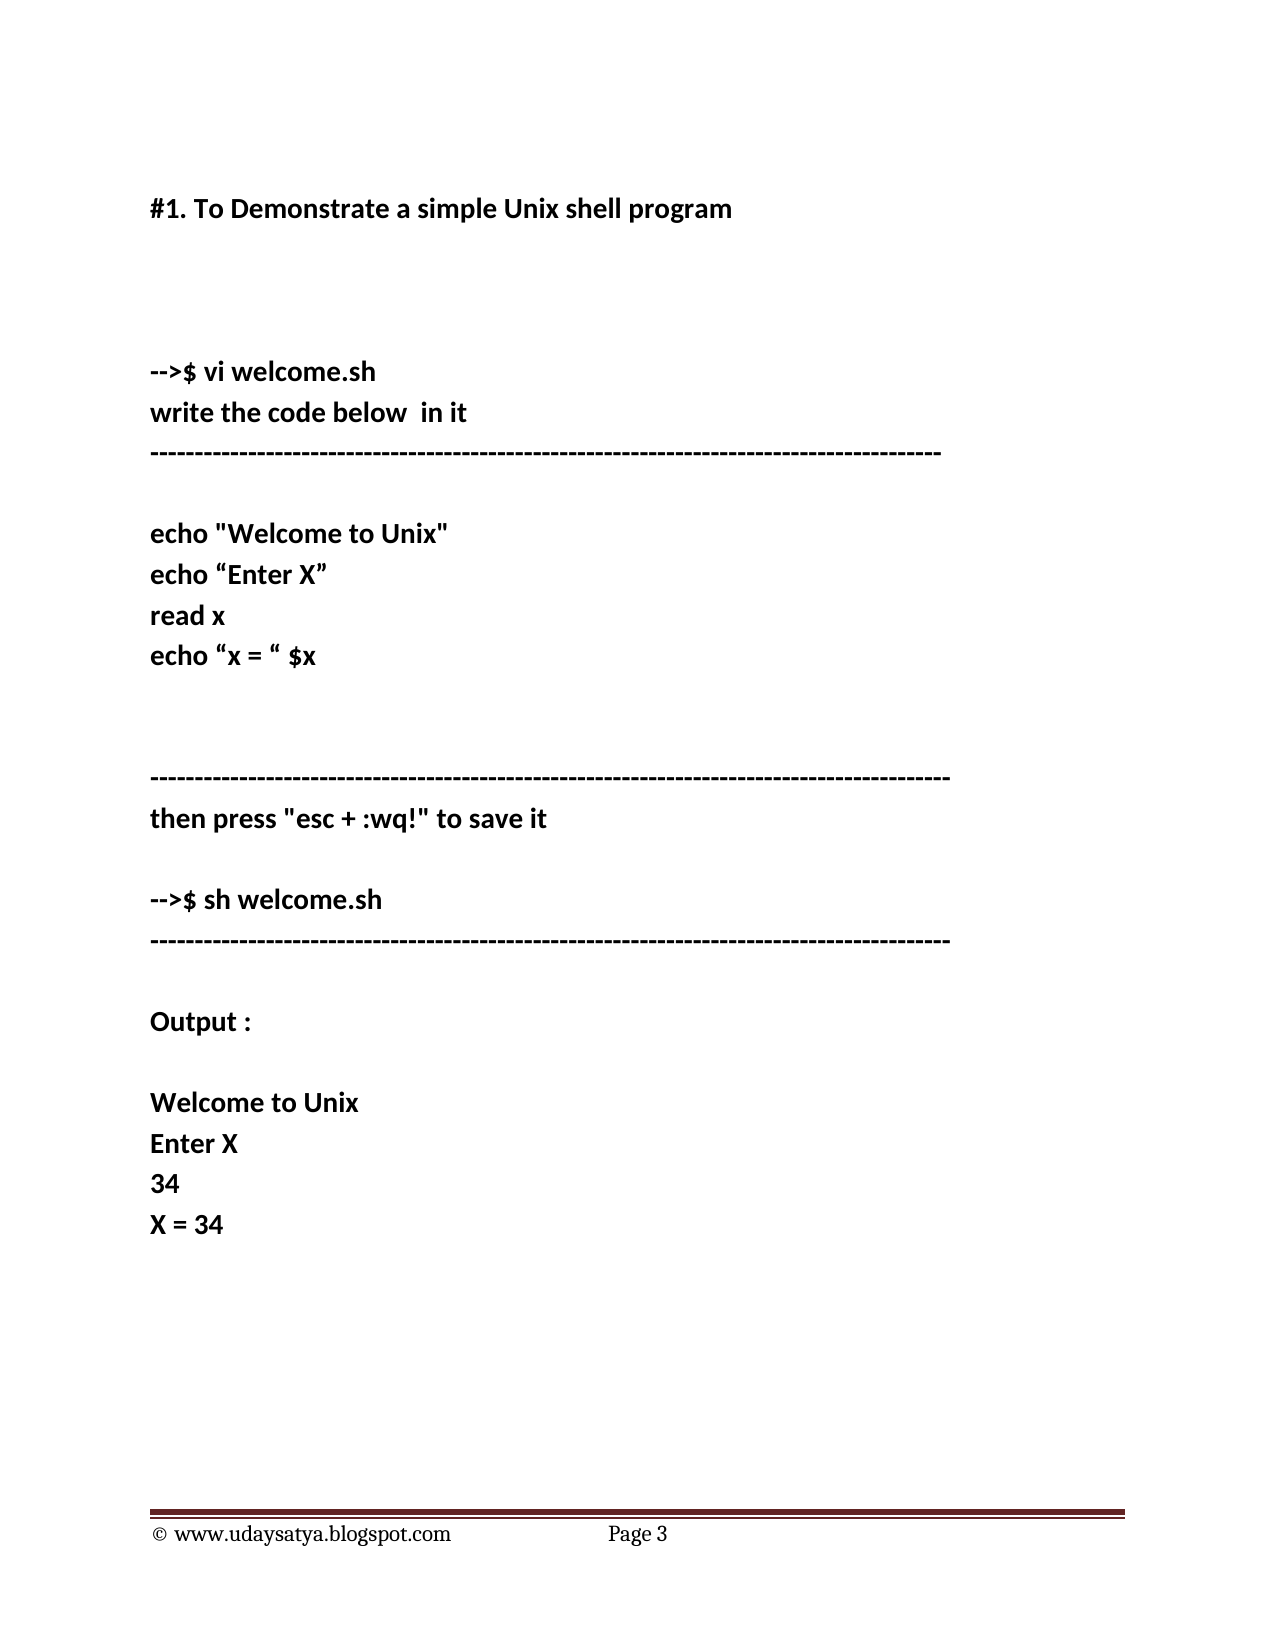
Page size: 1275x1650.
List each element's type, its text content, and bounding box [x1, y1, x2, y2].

text #1. To Demonstrate a simple Unix shell program [150, 191, 1125, 226]
text 34 [150, 1166, 1125, 1201]
text ----------------------------------------------------------------------------------------- [150, 434, 1125, 470]
text write the code below in it [150, 394, 1125, 429]
text X = 34 [150, 1206, 1125, 1242]
text -->$ sh welcome.sh [150, 881, 1125, 917]
text -->$ vi welcome.sh [150, 353, 1125, 389]
text echo "Welcome to Unix" [150, 516, 1125, 551]
text Welcome to Unix [150, 1084, 1125, 1120]
text echo “x = “ $x [150, 637, 1125, 673]
text read x [150, 597, 1125, 632]
text echo “Enter X” [150, 556, 1125, 592]
text Enter X [150, 1125, 1125, 1161]
text ------------------------------------------------------------------------------------------ [150, 922, 1125, 957]
text then press "esc + :wq!" to save it [150, 800, 1125, 836]
text ------------------------------------------------------------------------------------------ [150, 759, 1125, 795]
text Output : [150, 1003, 1125, 1039]
